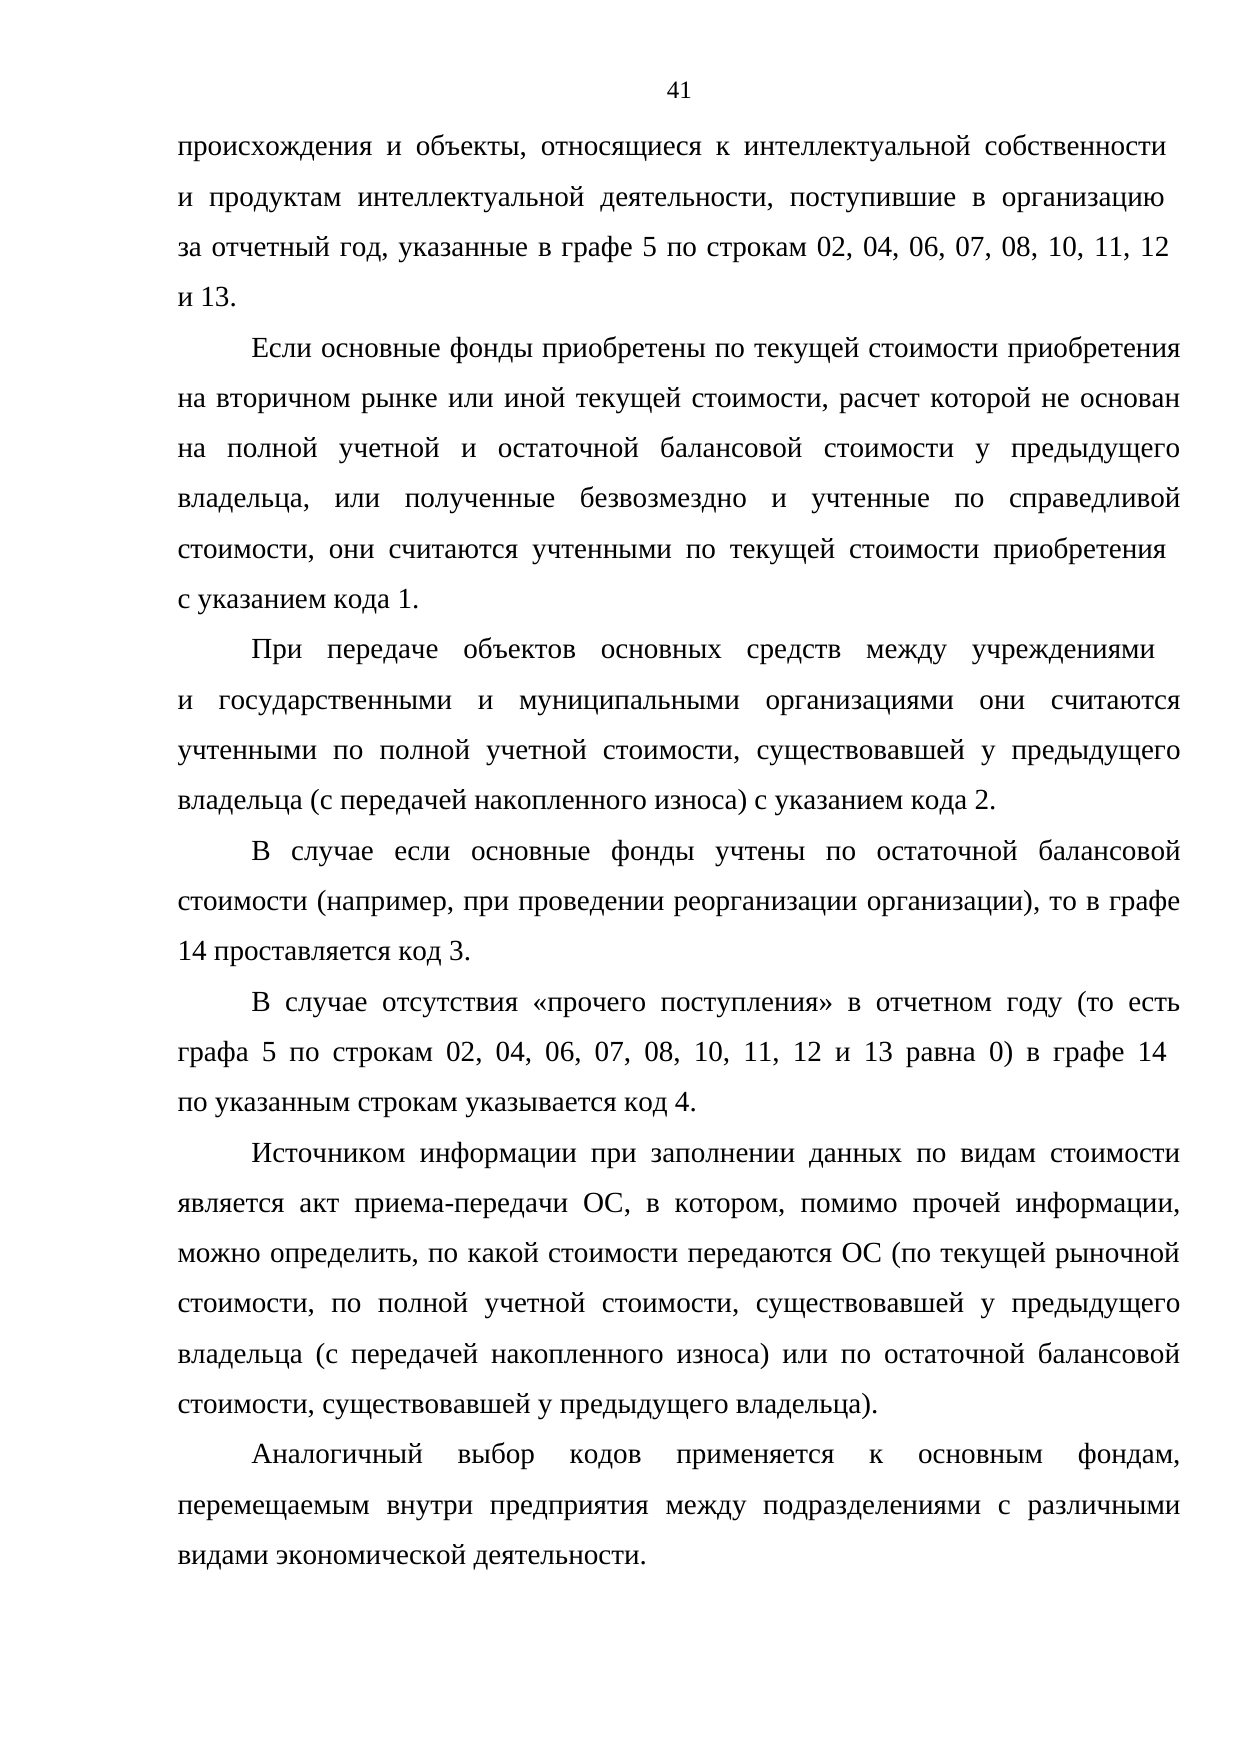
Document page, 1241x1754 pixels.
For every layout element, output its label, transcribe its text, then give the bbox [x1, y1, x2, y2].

text В случае если основные фонды учтены по остаточной балансовой стоимости (например, при проведении реорганизации организации), то в графе 14 проставляется код 3. [177, 833, 1181, 967]
text При передаче объектов основных средств между учреждениями и государственными и муниципальными организациями они считаются учтенными по полной учетной стоимости, существовавшей у предыдущего владельца (с передачей накопленного износа) с указанием кода 2. [177, 632, 1181, 816]
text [177, 128, 1181, 313]
text В случае отсутствия «прочего поступления» в отчетном году (то есть графа 5 по строкам 02, 04, 06, 07, 08, 10, 11, 12 и 13 равна 0) в графе 14 по указанным строкам указывается код 4. [177, 984, 1181, 1118]
text Аналогичный выбор кодов применяется к основным фондам, перемещаемым внутри предприятия между подразделениями с различными видами экономической деятельности. [177, 1437, 1181, 1571]
text Источником информации при заполнении данных по видам стоимости является акт приема-передачи ОС, в котором, помимо прочей информации, можно определить, по какой стоимости передаются ОС (по текущей рыночной стоимости, по полной учетной стоимости, существовавшей у предыдущего владельца (с передачей накопленного износа) или по остаточной балансовой стоимости, существовавшей у предыдущего владельца). [177, 1135, 1181, 1420]
text Если основные фонды приобретены по текущей стоимости приобретения на вторичном рынке или иной текущей стоимости, расчет которой не основан на полной учетной и остаточной балансовой стоимости у предыдущего владельца, или полученные безвозмездно и учтенные по справедливой стоимости, они считаются учтенными по текущей стоимости приобретения с указанием кода 1. [177, 330, 1181, 615]
